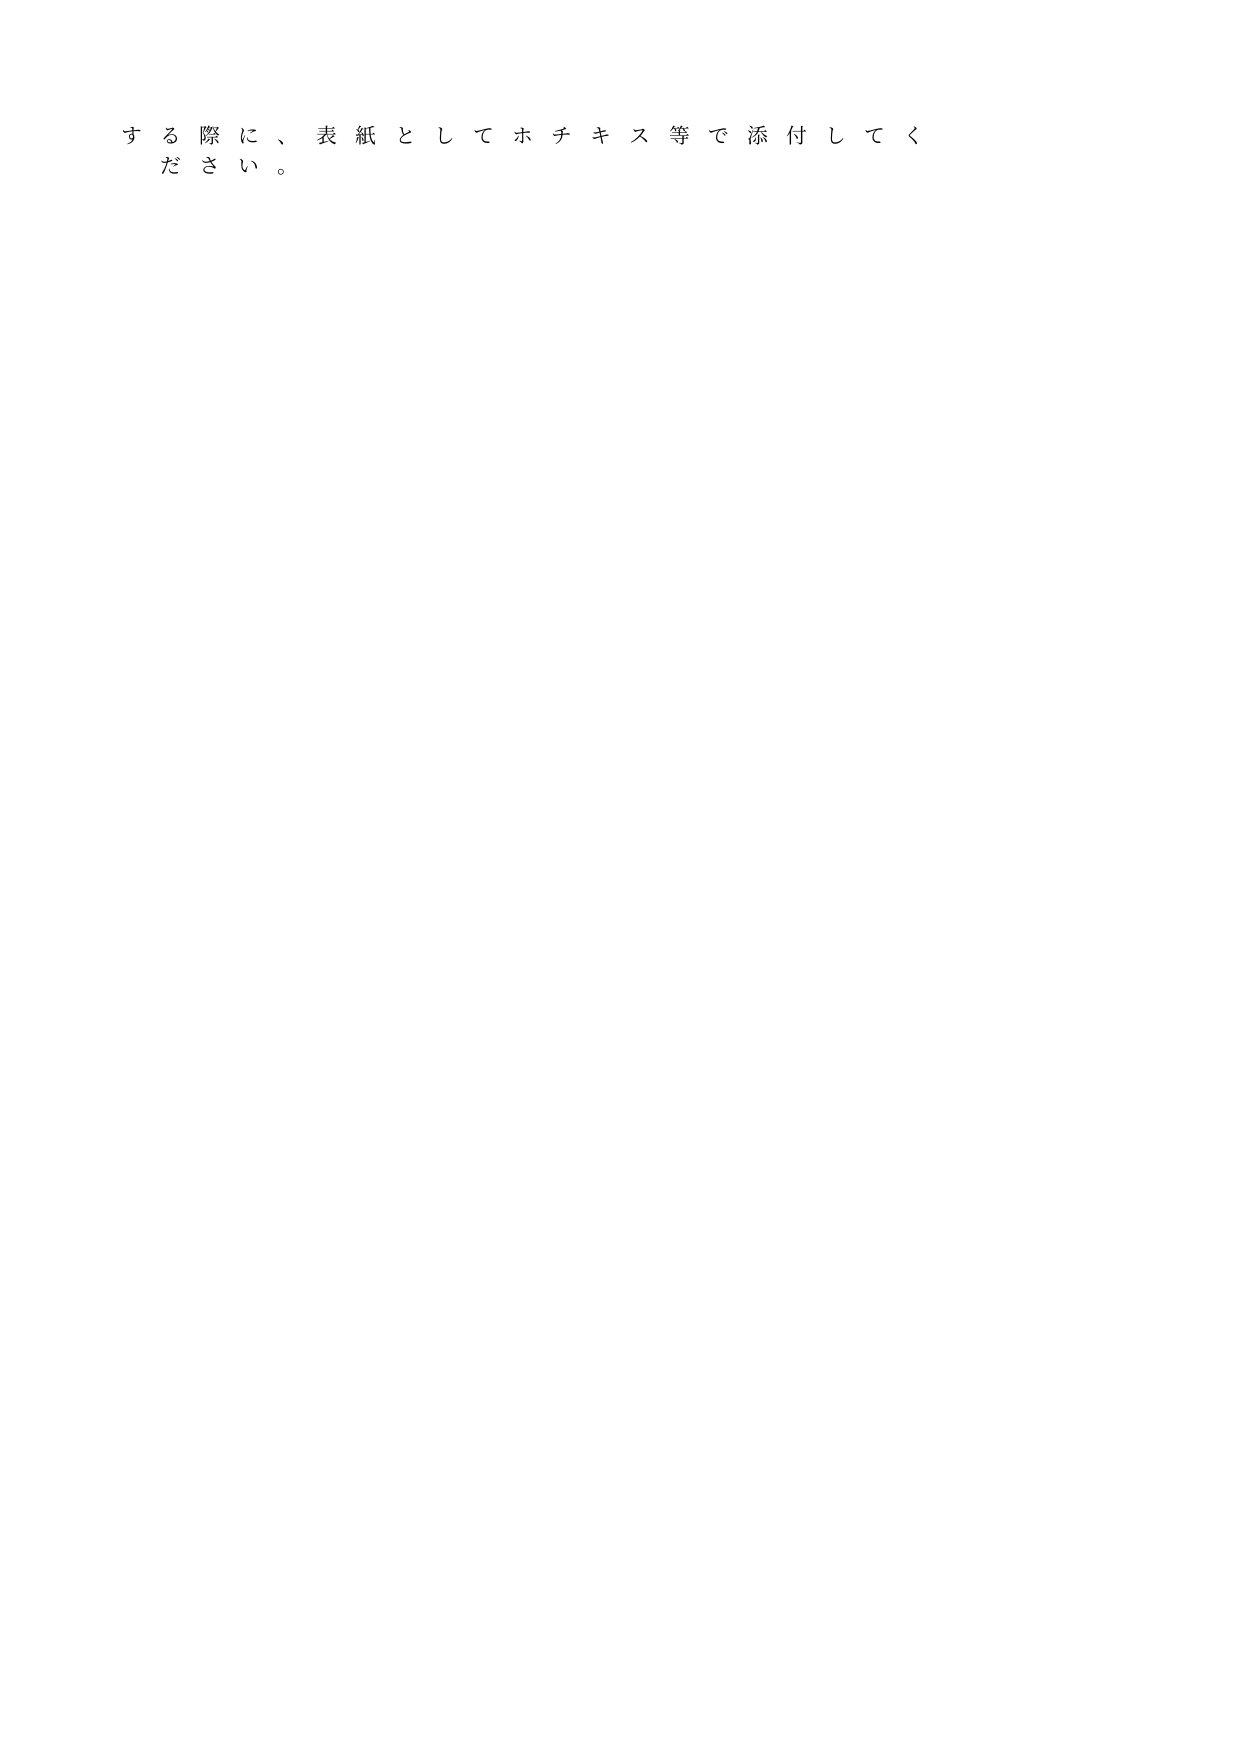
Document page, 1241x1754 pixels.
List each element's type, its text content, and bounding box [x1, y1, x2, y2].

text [121, 119, 1119, 150]
text ださい。 [121, 150, 1119, 180]
